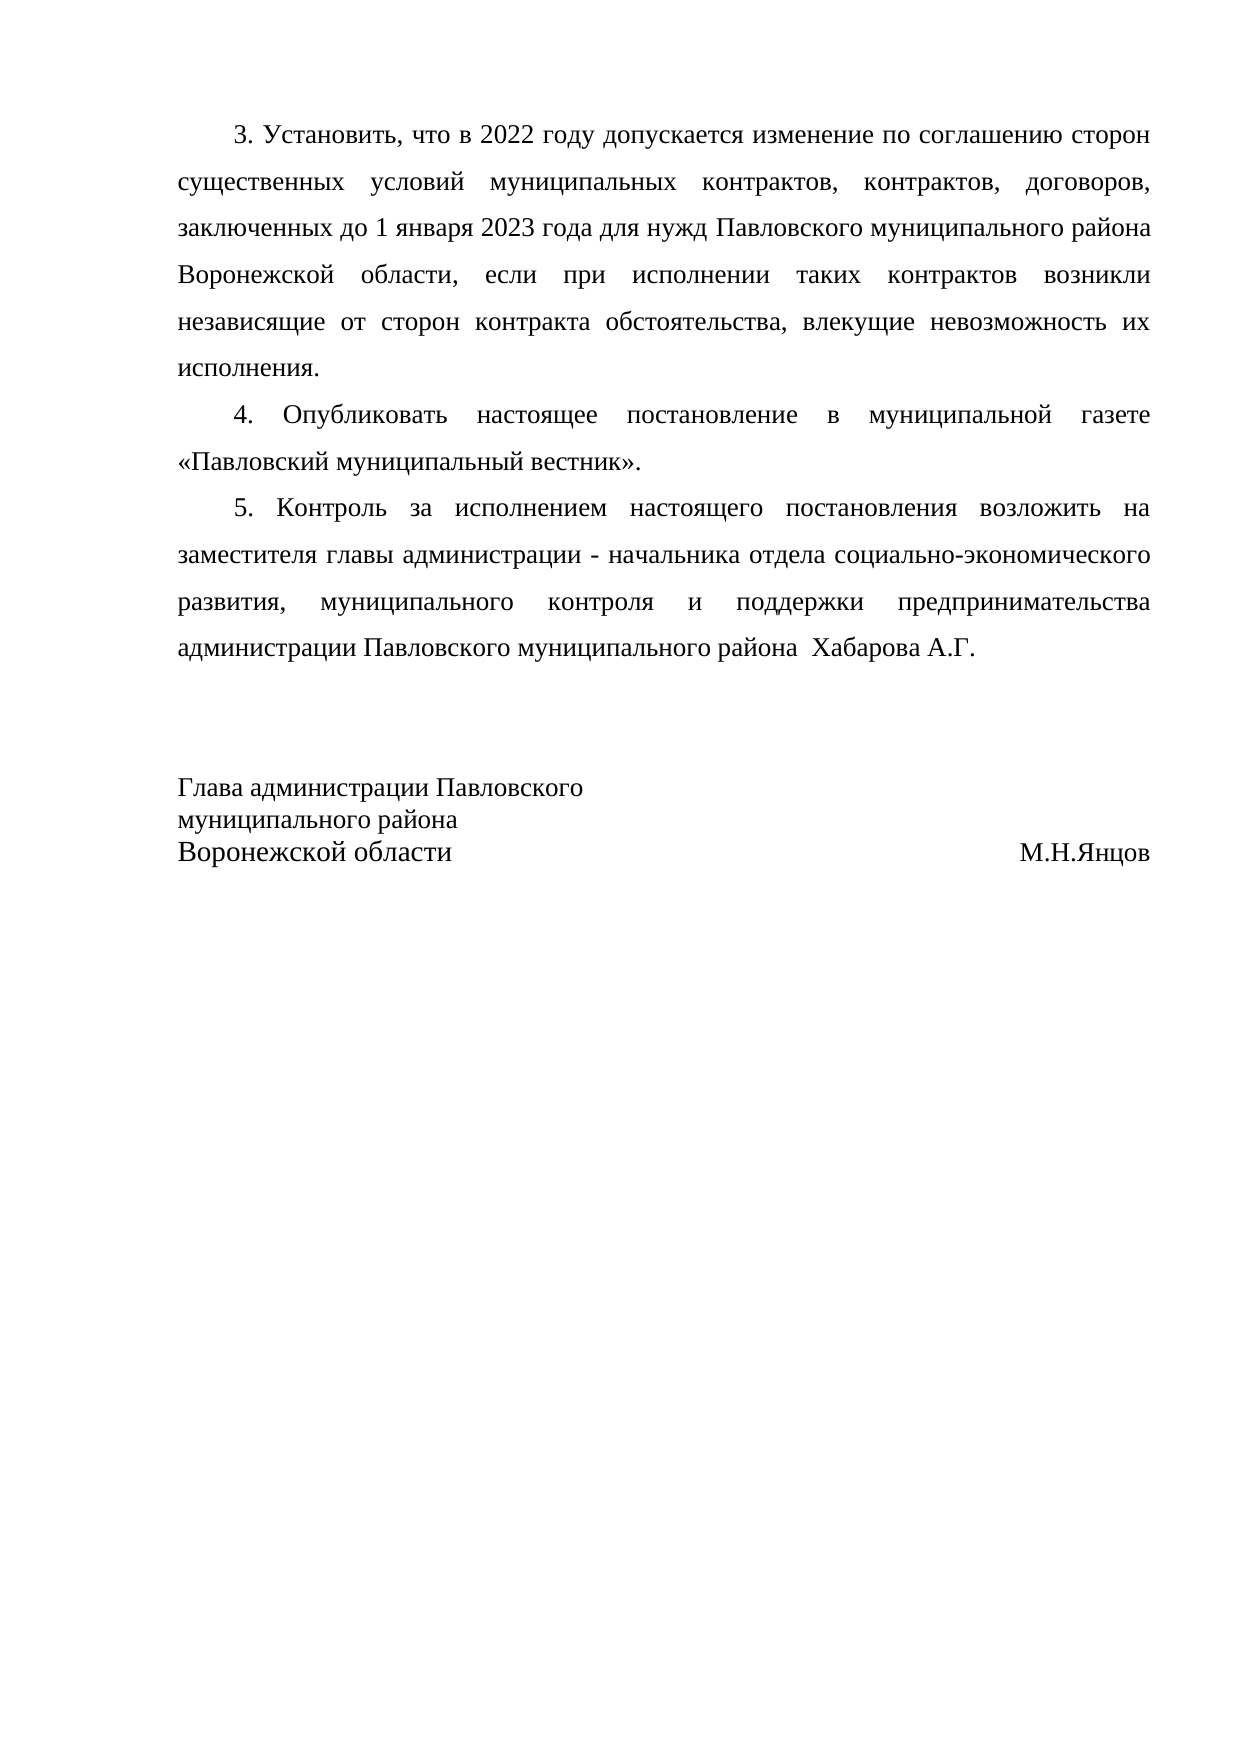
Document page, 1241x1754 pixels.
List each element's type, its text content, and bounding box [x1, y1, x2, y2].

text муниципального района [177, 803, 1152, 834]
text 3. Установить, что в 2022 году допускается изменение по соглашению сторон существенных условий муниципальных контрактов, контрактов, договоров, заключенных до 1 января 2023 года для нужд Павловского муниципального района Воронежской области, если при исполнении таких контрактов возникли независящие от сторон контракта обстоятельства, влекущие невозможность их исполнения. [177, 118, 1152, 383]
text Глава администрации Павловского [177, 772, 1152, 803]
text 4. Опубликовать настоящее постановление в муниципальной газете «Павловский муниципальный вестник». [177, 398, 1152, 476]
text Воронежской области М.Н.Янцов [177, 834, 1152, 898]
text 5. Контроль за исполнением настоящего постановления возложить на заместителя главы администрации - начальника отдела социально-экономического развития, муниципального контроля и поддержки предпринимательства администрации Павловского муниципального района Хабарова А.Г. [177, 491, 1152, 663]
